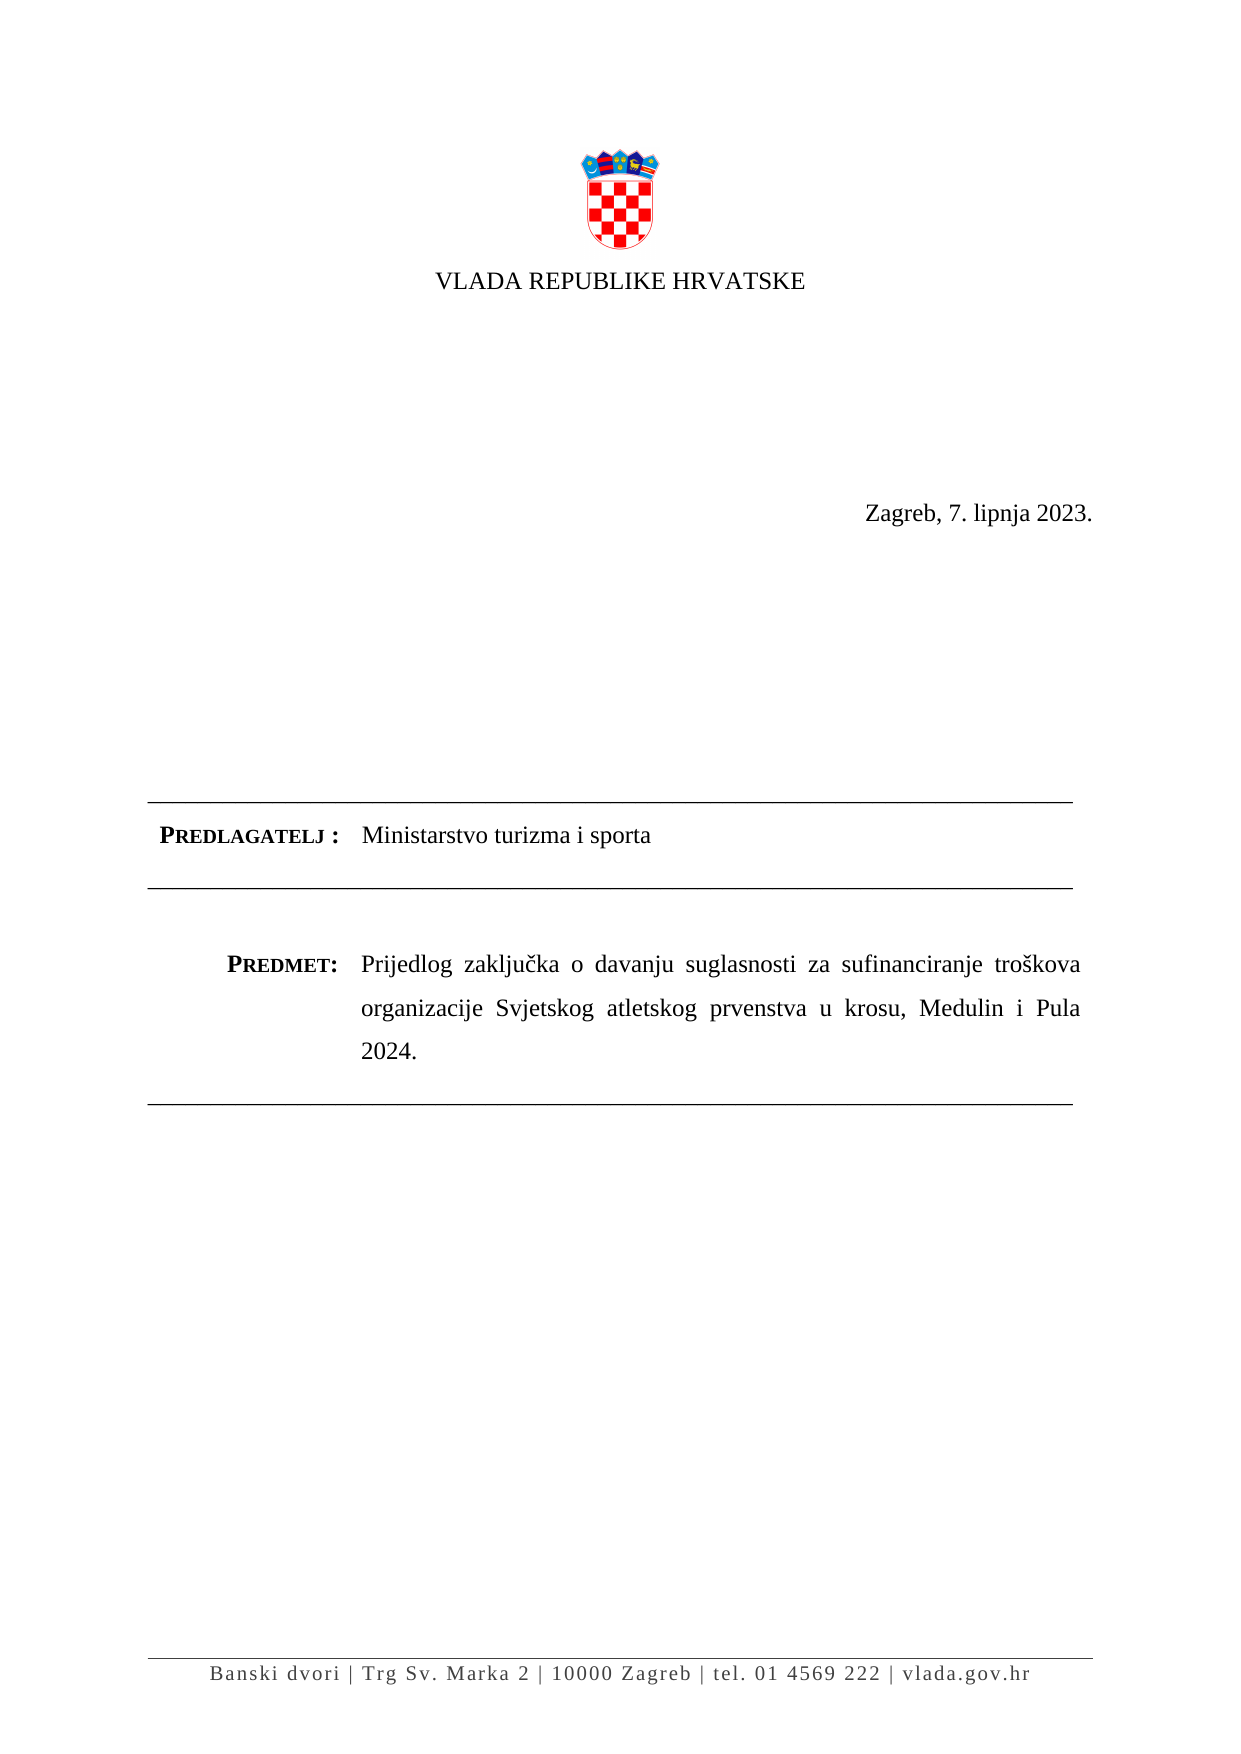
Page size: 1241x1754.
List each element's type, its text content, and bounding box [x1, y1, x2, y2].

text Zagreb, 7. lipnja 2023. [148, 498, 1093, 527]
picture [579, 147, 661, 260]
text __________________________________________________________________________ [148, 777, 1093, 806]
table_header Predlagatelj : [148, 820, 350, 863]
table_header Prijedlog zaključka o davanju suglasnosti za sufinanciranje troškova organizacije Svjetskog atletskog prvenstva u krosu, Medulin i Pula 2024. [350, 950, 1093, 1079]
table_header Predmet: [148, 950, 349, 1079]
text __________________________________________________________________________ [148, 1079, 1093, 1107]
text __________________________________________________________________________ [148, 863, 1093, 892]
table_header Ministarstvo turizma i sporta [350, 820, 1093, 863]
text VLADA REPUBLIKE HRVATSKE [148, 266, 1093, 294]
